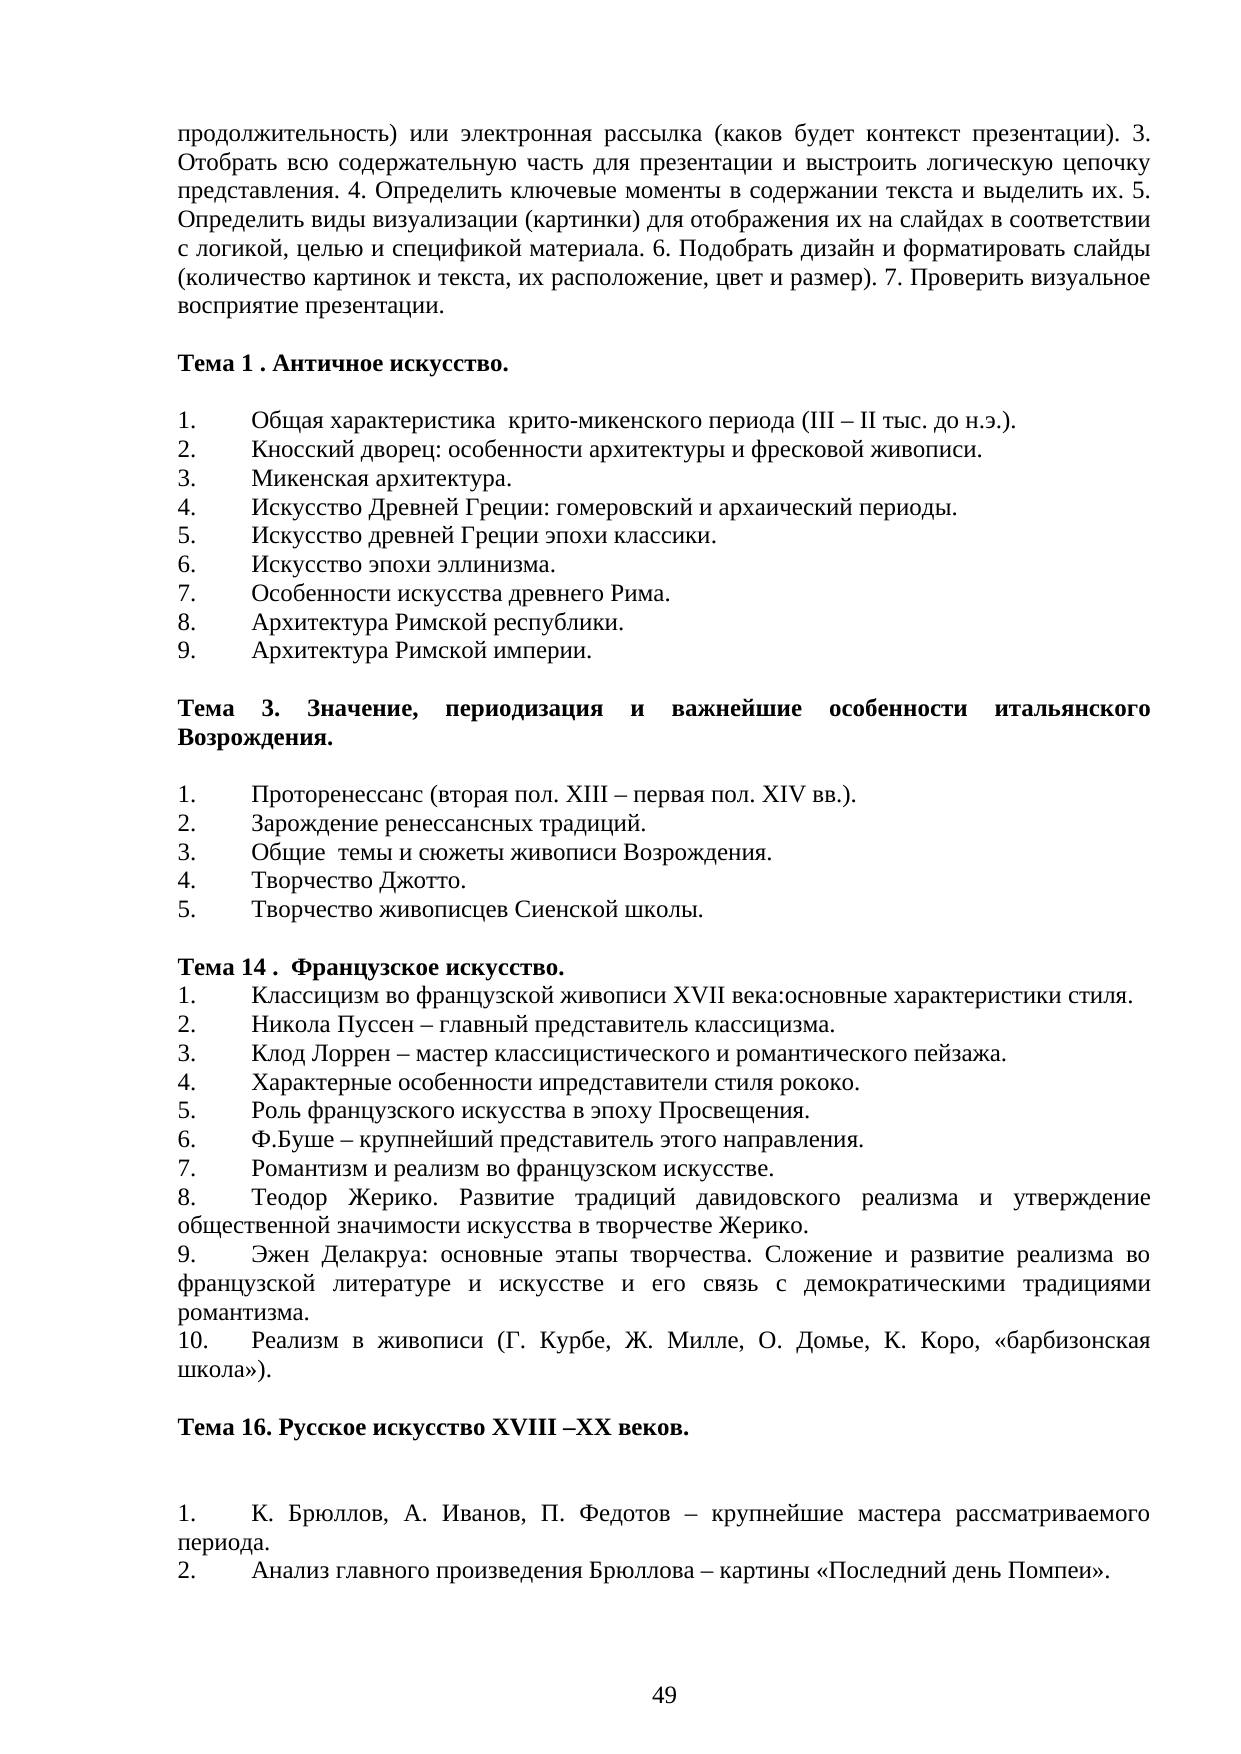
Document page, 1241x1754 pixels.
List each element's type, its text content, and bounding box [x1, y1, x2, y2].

text 6. Ф.Буше – крупнейший представитель этого направления. [177, 1124, 1152, 1153]
text 7. Особенности искусства древнего Рима. [177, 578, 1152, 607]
text 2. Никола Пуссен – главный представитель классицизма. [177, 1009, 1152, 1038]
text 1. Общая характеристика крито-микенского периода (III – II тыс. до н.э.). [177, 406, 1152, 434]
text 3. Микенская архитектура. [177, 463, 1152, 492]
text Тема 3. Значение, периодизация и важнейшие особенности итальянского Возрождения. [177, 693, 1152, 751]
text 9. Эжен Делакруа: основные этапы творчества. Сложение и развитие реализма во французской литературе и искусстве и его связь с демократическими традициями романтизма. [177, 1239, 1152, 1326]
text 2. Анализ главного произведения Брюллова – картины «Последний день Помпеи». [177, 1556, 1152, 1584]
text 2. Кносский дворец: особенности архитектуры и фресковой живописи. [177, 434, 1152, 463]
text 2. Зарождение ренессансных традиций. [177, 808, 1152, 837]
text 5. Искусство древней Греции эпохи классики. [177, 521, 1152, 549]
text 10. Реализм в живописи (Г. Курбе, Ж. Милле, О. Домье, К. Коро, «барбизонская школа»). [177, 1326, 1152, 1383]
text 4. Характерные особенности ипредставители стиля рококо. [177, 1067, 1152, 1096]
text 1. К. Брюллов, А. Иванов, П. Федотов – крупнейшие мастера рассматриваемого периода. [177, 1498, 1152, 1556]
text 8. Теодор Жерико. Развитие традиций давидовского реализма и утверждение общественной значимости искусства в творчестве Жерико. [177, 1182, 1152, 1239]
text 8. Архитектура Римской республики. [177, 607, 1152, 636]
text 3. Общие темы и сюжеты живописи Возрождения. [177, 837, 1152, 866]
text 3. Клод Лоррен – мастер классицистического и романтического пейзажа. [177, 1038, 1152, 1067]
text Тема 1 . Античное искусство. [177, 348, 1152, 377]
text 1. Классицизм во французской живописи XVII века:основные характеристики стиля. [177, 981, 1152, 1009]
text 7. Романтизм и реализм во французском искусстве. [177, 1153, 1152, 1182]
text 9. Архитектура Римской империи. [177, 636, 1152, 664]
text Тема 14 . Французское искусство. [177, 952, 1152, 981]
text 4. Творчество Джотто. [177, 866, 1152, 894]
text 5. Творчество живописцев Сиенской школы. [177, 894, 1152, 923]
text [177, 118, 1152, 319]
text Тема 16. Русское искусство XVIII –XX веков. [177, 1412, 1152, 1441]
text 5. Роль французского искусства в эпоху Просвещения. [177, 1096, 1152, 1124]
text 6. Искусство эпохи эллинизма. [177, 549, 1152, 578]
text 4. Искусство Древней Греции: гомеровский и архаический периоды. [177, 492, 1152, 521]
text 1. Проторенессанс (вторая пол. XIII – первая пол. XIV вв.). [177, 779, 1152, 808]
